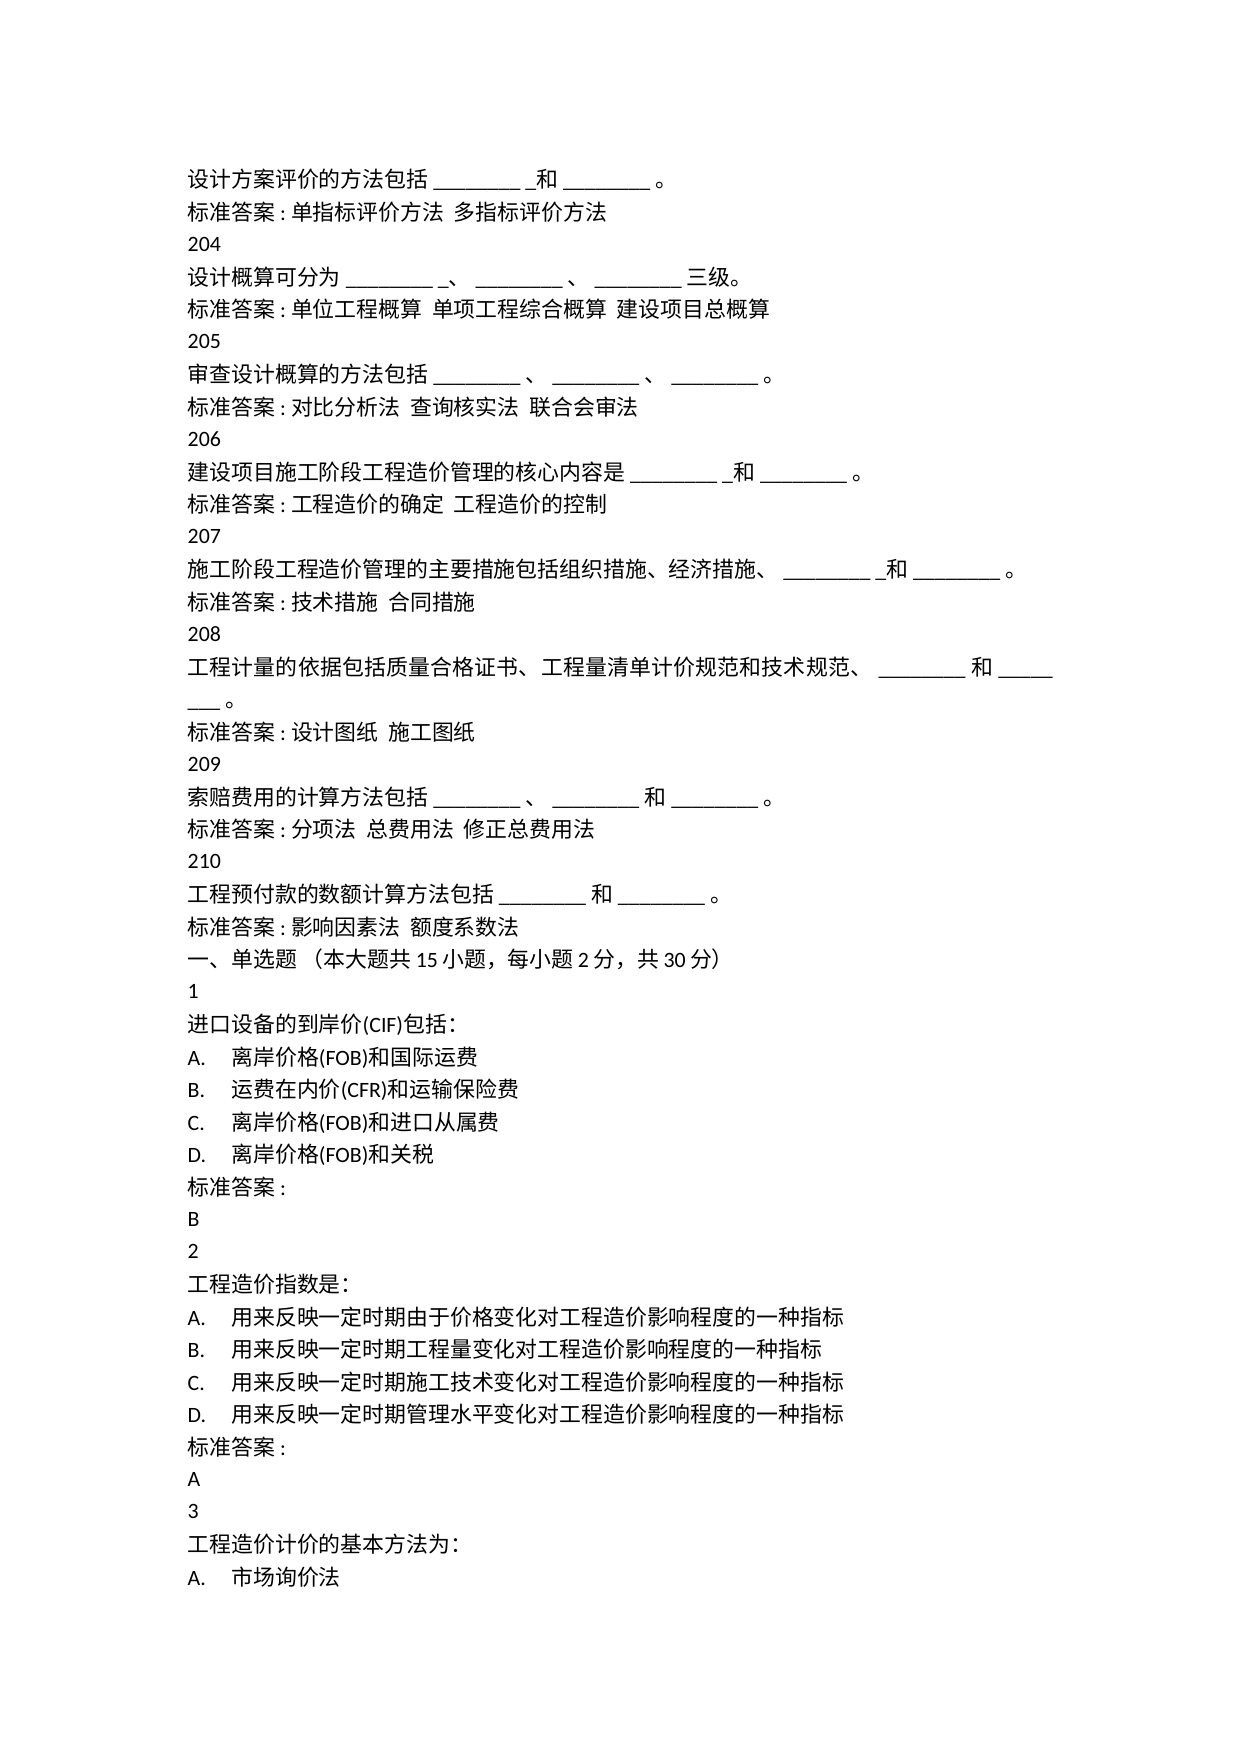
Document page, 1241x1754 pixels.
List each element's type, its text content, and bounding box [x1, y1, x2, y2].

text D. 离岸价格(FOB)和关税 [187, 1137, 1053, 1169]
text 标准答案 : 技术措施 合同措施 [187, 584, 1053, 617]
text A. 市场询价法 [187, 1559, 1053, 1592]
text B. 用来反映一定时期工程量变化对工程造价影响程度的一种指标 [187, 1332, 1053, 1364]
text 标准答案 : 设计图纸 施工图纸 [187, 714, 1053, 747]
text 索赔费用的计算方法包括 ________ 、 ________ 和 ________ 。 [187, 779, 1053, 812]
text 进口设备的到岸价(CIF)包括： [187, 1007, 1053, 1039]
text D. 用来反映一定时期管理水平变化对工程造价影响程度的一种指标 [187, 1397, 1053, 1429]
text 标准答案 : [187, 1169, 1053, 1202]
text 审查设计概算的方法包括 ________ 、 ________ 、 ________ 。 [187, 357, 1053, 389]
text 210 [187, 844, 1053, 877]
text B [187, 1202, 1053, 1234]
text 工程造价指数是： [187, 1267, 1053, 1299]
text 施工阶段工程造价管理的主要措施包括组织措施、经济措施、 ________ _和 ________ 。 [187, 552, 1053, 584]
text 设计概算可分为 ________ _、 ________ 、 ________ 三级。 [187, 259, 1053, 292]
text B. 运费在内价(CFR)和运输保险费 [187, 1072, 1053, 1104]
text 204 [187, 227, 1053, 259]
text 标准答案 : 影响因素法 额度系数法 [187, 909, 1053, 942]
text 标准答案 : 工程造价的确定 工程造价的控制 [187, 487, 1053, 519]
text 标准答案 : 单指标评价方法 多指标评价方法 [187, 194, 1053, 227]
text 建设项目施工阶段工程造价管理的核心内容是 ________ _和 ________ 。 [187, 454, 1053, 487]
text 209 [187, 747, 1053, 779]
text 工程造价计价的基本方法为： [187, 1527, 1053, 1559]
text 标准答案 : 对比分析法 查询核实法 联合会审法 [187, 389, 1053, 422]
text 标准答案 : 分项法 总费用法 修正总费用法 [187, 812, 1053, 844]
text 设计方案评价的方法包括 ________ _和 ________ 。 [187, 162, 1053, 194]
text 205 [187, 324, 1053, 357]
text A. 离岸价格(FOB)和国际运费 [187, 1039, 1053, 1072]
text 3 [187, 1494, 1053, 1527]
text 工程计量的依据包括质量合格证书、工程量清单计价规范和技术规范、 ________ 和 ________ 。 [187, 649, 1053, 714]
text 1 [187, 974, 1053, 1007]
text A [187, 1462, 1053, 1494]
text C. 离岸价格(FOB)和进口从属费 [187, 1104, 1053, 1137]
text 标准答案 : 单位工程概算 单项工程综合概算 建设项目总概算 [187, 292, 1053, 324]
text 标准答案 : [187, 1429, 1053, 1462]
text C. 用来反映一定时期施工技术变化对工程造价影响程度的一种指标 [187, 1364, 1053, 1397]
text 206 [187, 422, 1053, 454]
text 工程预付款的数额计算方法包括 ________ 和 ________ 。 [187, 877, 1053, 909]
text 207 [187, 519, 1053, 552]
text 2 [187, 1234, 1053, 1267]
text A. 用来反映一定时期由于价格变化对工程造价影响程度的一种指标 [187, 1299, 1053, 1332]
text 一、单选题 （本大题共15小题，每小题2分，共30分） [187, 942, 1053, 974]
text 208 [187, 617, 1053, 649]
